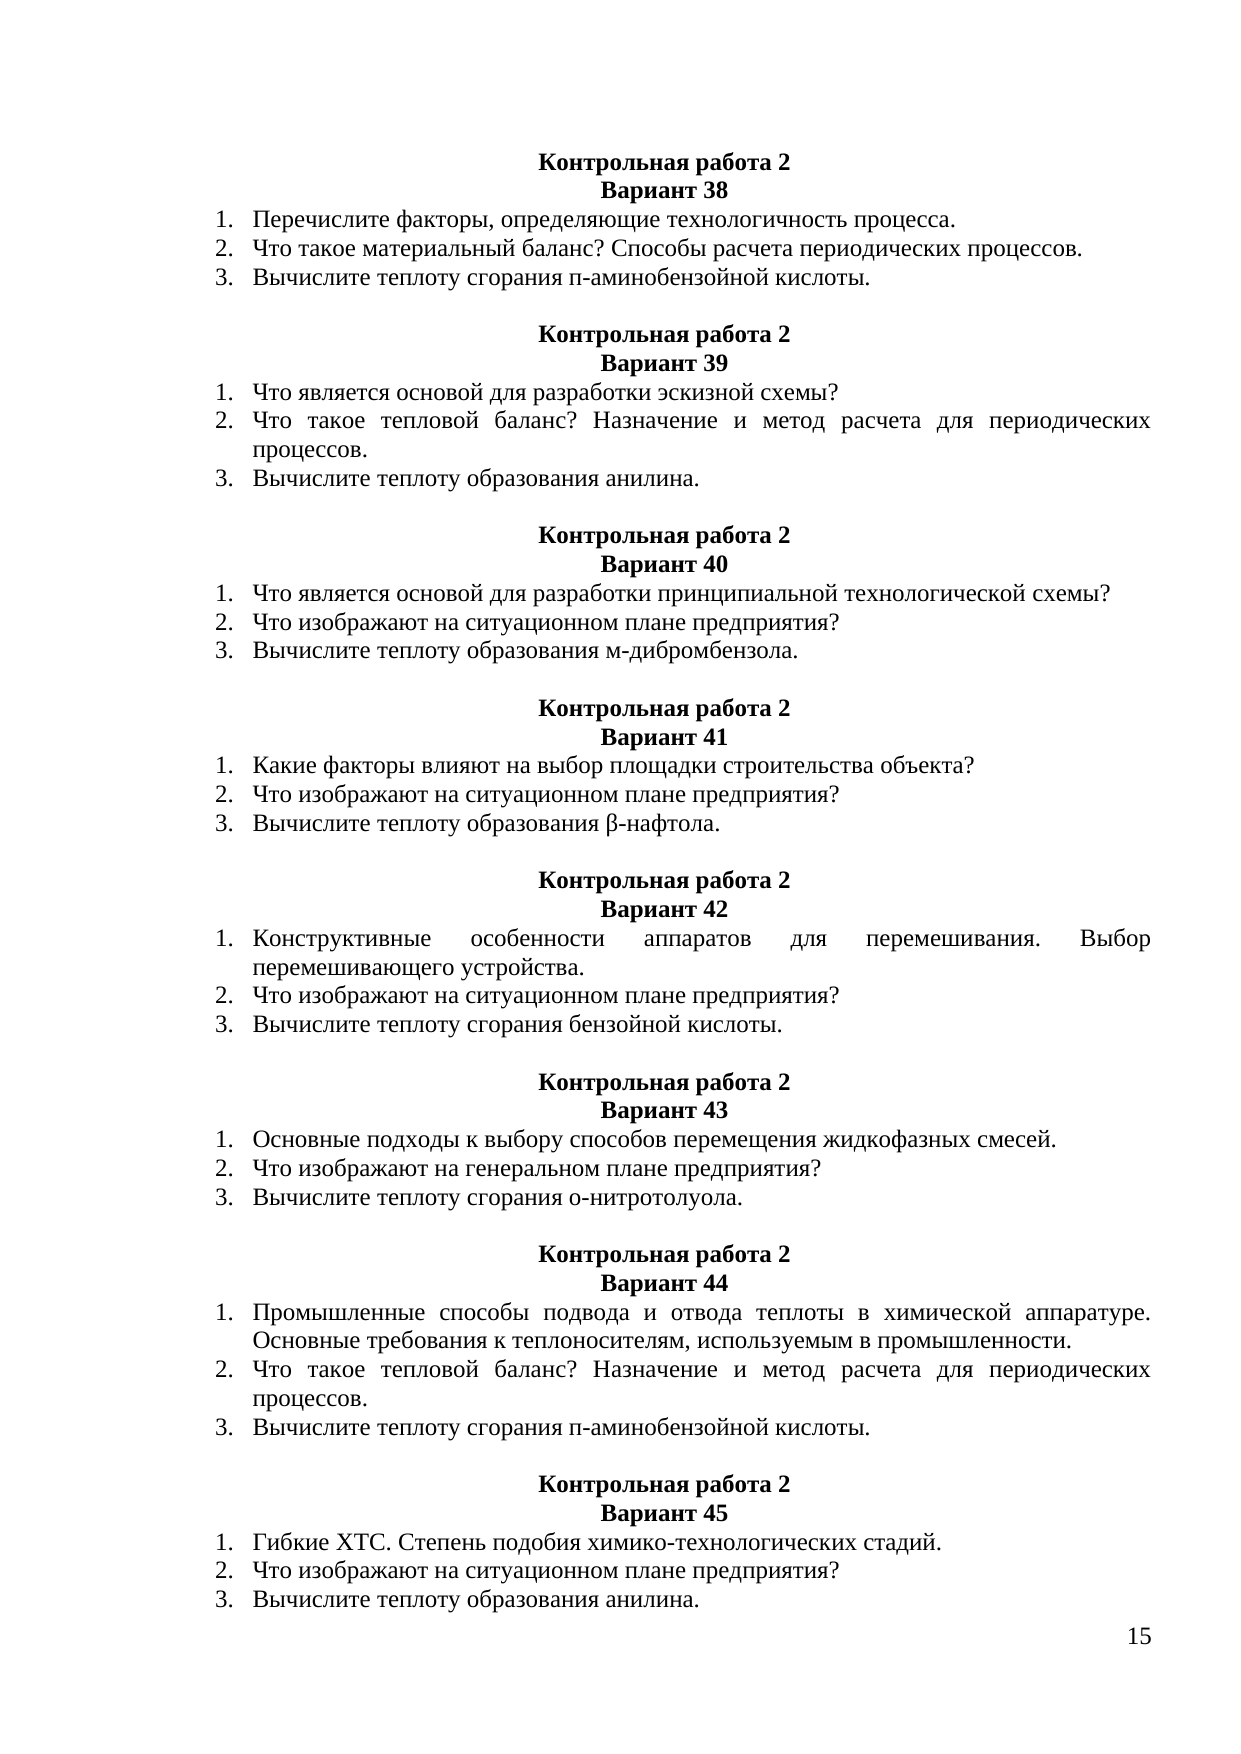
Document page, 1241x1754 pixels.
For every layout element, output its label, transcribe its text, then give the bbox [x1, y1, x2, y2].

text Вариант 45 [177, 1498, 1152, 1527]
list Что такое тепловой баланс? Назначение и метод расчета для периодических процессов. [215, 406, 1152, 463]
list Вычислите теплоту сгорания п-аминобензойной кислоты. [215, 262, 1152, 291]
list Что изображают на ситуационном плане предприятия? [215, 779, 1152, 808]
list Что является основой для разработки эскизной схемы? [215, 377, 1152, 406]
text Контрольная работа 2 [177, 521, 1152, 549]
list Что изображают на генеральном плане предприятия? [215, 1153, 1152, 1182]
list Какие факторы влияют на выбор площадки строительства объекта? [215, 751, 1152, 779]
list Что является основой для разработки принципиальной технологической схемы? [215, 578, 1152, 607]
list Что изображают на ситуационном плане предприятия? [215, 607, 1152, 636]
text Вариант 39 [177, 348, 1152, 377]
list Что изображают на ситуационном плане предприятия? [215, 1556, 1152, 1584]
text Вариант 40 [177, 549, 1152, 578]
list Вычислите теплоту образования анилина. [215, 463, 1152, 492]
text Контрольная работа 2 [177, 147, 1152, 176]
text Вариант 42 [177, 894, 1152, 923]
list Основные подходы к выбору способов перемещения жидкофазных смесей. [215, 1124, 1152, 1153]
text Контрольная работа 2 [177, 693, 1152, 722]
text Вариант 44 [177, 1268, 1152, 1297]
list Перечислите факторы, определяющие технологичность процесса. [215, 204, 1152, 233]
text Вариант 41 [177, 722, 1152, 751]
text Контрольная работа 2 [177, 1469, 1152, 1498]
list Вычислите теплоту сгорания бензойной кислоты. [215, 1009, 1152, 1038]
list Что такое тепловой баланс? Назначение и метод расчета для периодических процессов. [215, 1354, 1152, 1412]
list Конструктивные особенности аппаратов для перемешивания. Выбор перемешивающего устройства. [215, 923, 1152, 981]
text Вариант 43 [177, 1096, 1152, 1124]
list Что такое материальный баланс? Способы расчета периодических процессов. [215, 233, 1152, 262]
text Контрольная работа 2 [177, 866, 1152, 894]
text Вариант 38 [177, 176, 1152, 204]
text Контрольная работа 2 [177, 319, 1152, 348]
list Вычислите теплоту образования β-нафтола. [215, 808, 1152, 837]
text Контрольная работа 2 [177, 1067, 1152, 1096]
list Вычислите теплоту образования анилина. [215, 1584, 1152, 1613]
list Гибкие ХТС. Степень подобия химико-технологических стадий. [215, 1527, 1152, 1556]
list Вычислите теплоту сгорания о-нитротолуола. [215, 1182, 1152, 1211]
list Промышленные способы подвода и отвода теплоты в химической аппаратуре. Основные требования к теплоносителям, используемым в промышленности. [215, 1297, 1152, 1354]
list Вычислите теплоту сгорания п-аминобензойной кислоты. [215, 1412, 1152, 1441]
list Вычислите теплоту образования м-дибромбензола. [215, 636, 1152, 664]
list Что изображают на ситуационном плане предприятия? [215, 981, 1152, 1009]
text Контрольная работа 2 [177, 1239, 1152, 1268]
